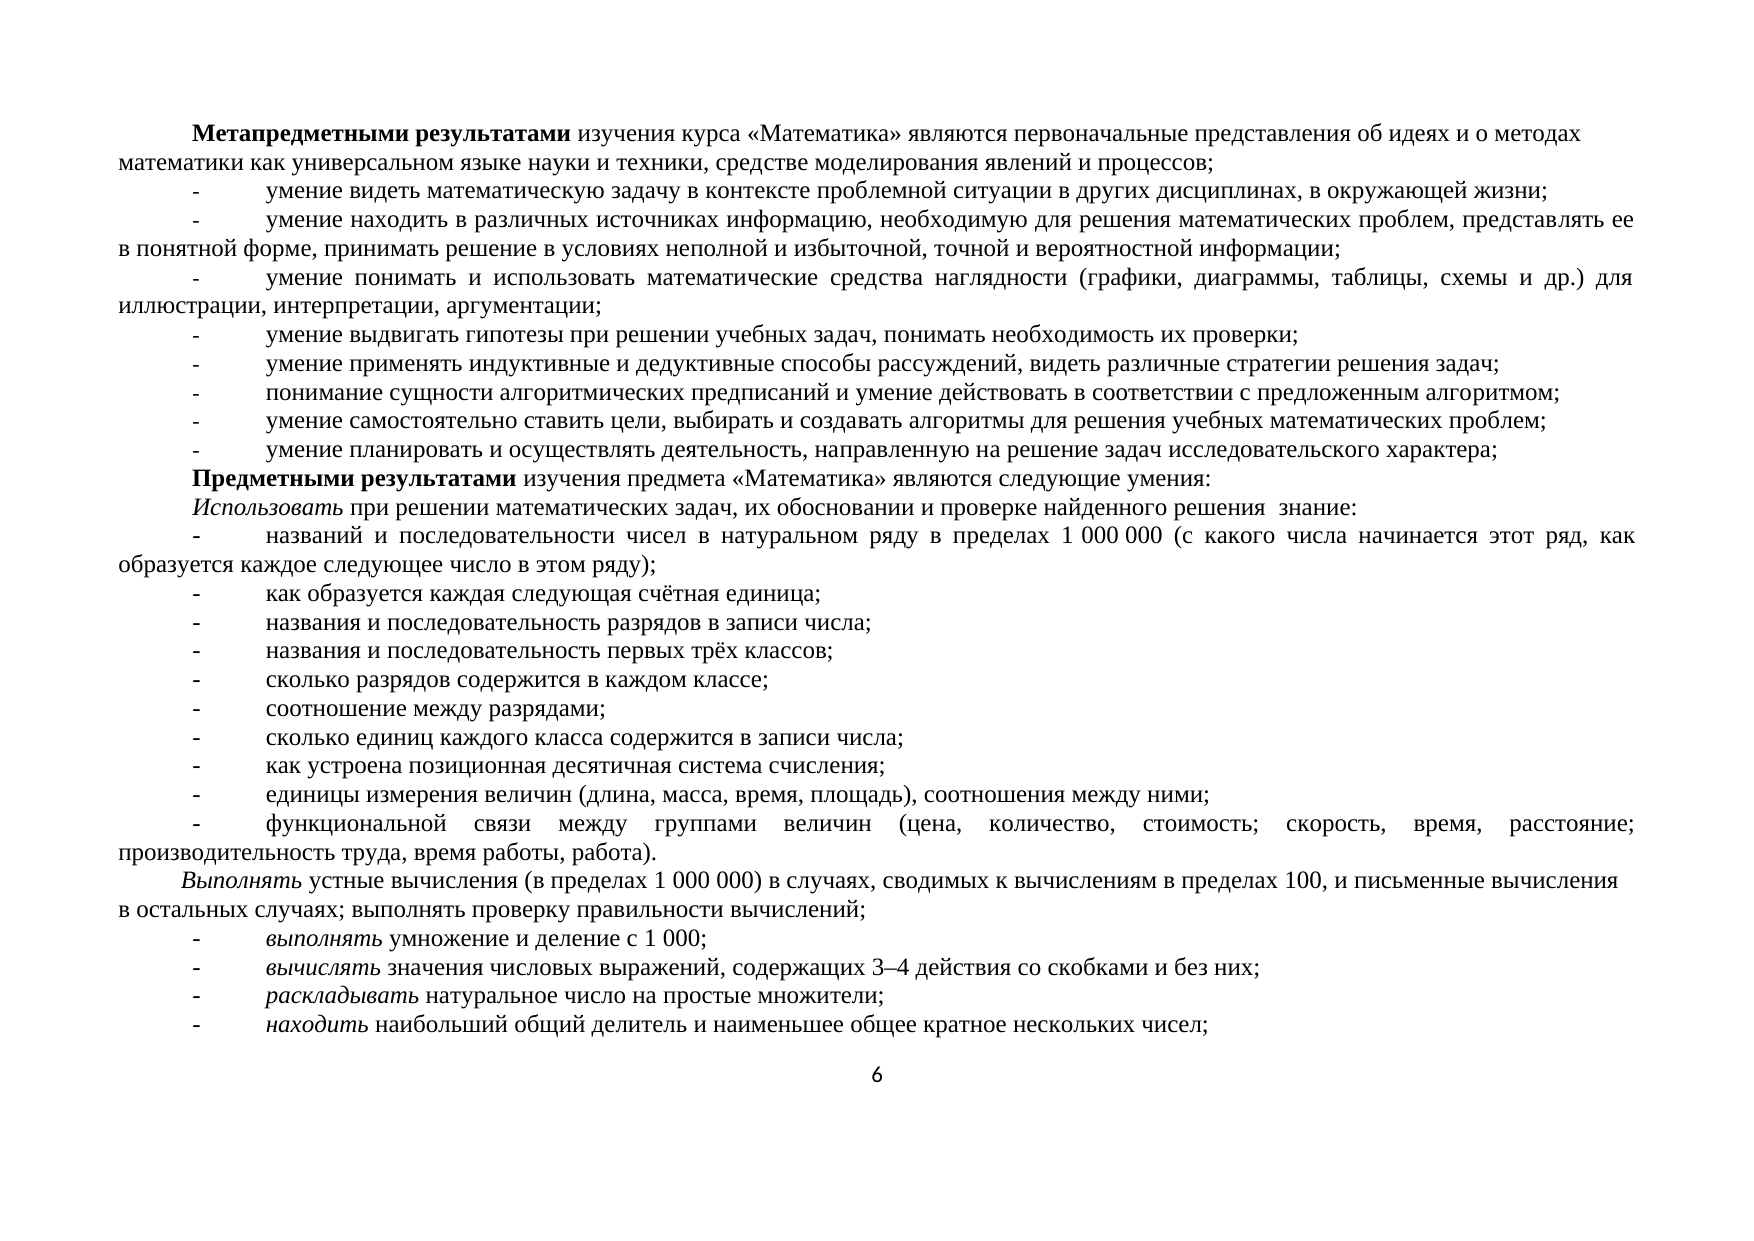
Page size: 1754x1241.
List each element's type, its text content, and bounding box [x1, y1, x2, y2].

list умение самостоятельно ставить цели, выбирать и создавать алгоритмы для решения учебных математических проблем; [118, 406, 1634, 434]
list выполнять умножение и деление с 1 000; [118, 923, 1636, 952]
list умение находить в различных источниках информацию, необходимую для решения математических проблем, представлять ее в понятной форме, принимать решение в условиях неполной и избыточной, точной и вероятностной информации; [118, 204, 1634, 262]
list сколько единиц каждого класса содержится в записи числа; [118, 722, 1636, 751]
list соотношение между разрядами; [118, 693, 1636, 722]
list умение применять индуктивные и дедуктивные способы рассуждений, видеть различные стратегии решения задач; [118, 348, 1634, 377]
list функциональной связи между группами величин (цена, количество, стоимость; скорость, время, расстояние; производительность труда, время работы, работа). [118, 808, 1636, 866]
list умение планировать и осуществлять деятельность, направленную на решение задач исследовательского характера; [118, 434, 1634, 463]
text Предметными результатами изучения предмета «Математика» являются следующие умения: [118, 463, 1636, 492]
list понимание сущности алгоритмических предписаний и умение действовать в соответствии с предложенным алгоритмом; [118, 377, 1634, 406]
text Метапредметными результатами изучения курса «Математика» являются первоначальные представления об идеях и о методах математики как универсальном языке науки и техники, средстве моделирования явлений и процессов; [118, 118, 1634, 176]
list раскладывать натуральное число на простые множители; [118, 981, 1636, 1009]
list вычислять значения числовых выражений, содержащих 3–4 действия со скобками и без них; [118, 952, 1636, 981]
list названия и последовательность разрядов в записи числа; [118, 607, 1636, 636]
text Использовать при решении математических задач, их обосновании и проверке найденного решения знание: [118, 492, 1636, 521]
list находить наибольший общий делитель и наименьшее общее кратное нескольких чисел; [118, 1009, 1636, 1038]
list названия и последовательность первых трёх классов; [118, 636, 1636, 664]
list единицы измерения величин (длина, масса, время, площадь), соотношения между ними; [118, 779, 1636, 808]
list умение понимать и использовать математические средства наглядности (графики, диаграммы, таблицы, схемы и др.) для иллюстрации, интерпретации, аргументации; [118, 262, 1634, 319]
list умение выдвигать гипотезы при решении учебных задач, понимать необходимость их проверки; [118, 319, 1634, 348]
list как устроена позиционная десятичная система счисления; [118, 751, 1636, 779]
text Выполнять устные вычисления (в пределах 1 000 000) в случаях, сводимых к вычислениям в пределах 100, и письменные вычисления в остальных случаях; выполнять проверку правильности вычислений; [118, 866, 1636, 923]
list умение видеть математическую задачу в контексте проблемной ситуации в других дисциплинах, в окружающей жизни; [118, 176, 1634, 204]
list сколько разрядов содержится в каждом классе; [118, 664, 1636, 693]
list названий и последовательности чисел в натуральном ряду в пределах 1 000 000 (с какого числа начинается этот ряд, как образуется каждое следующее число в этом ряду); [118, 521, 1636, 578]
list как образуется каждая следующая счётная единица; [118, 578, 1636, 607]
